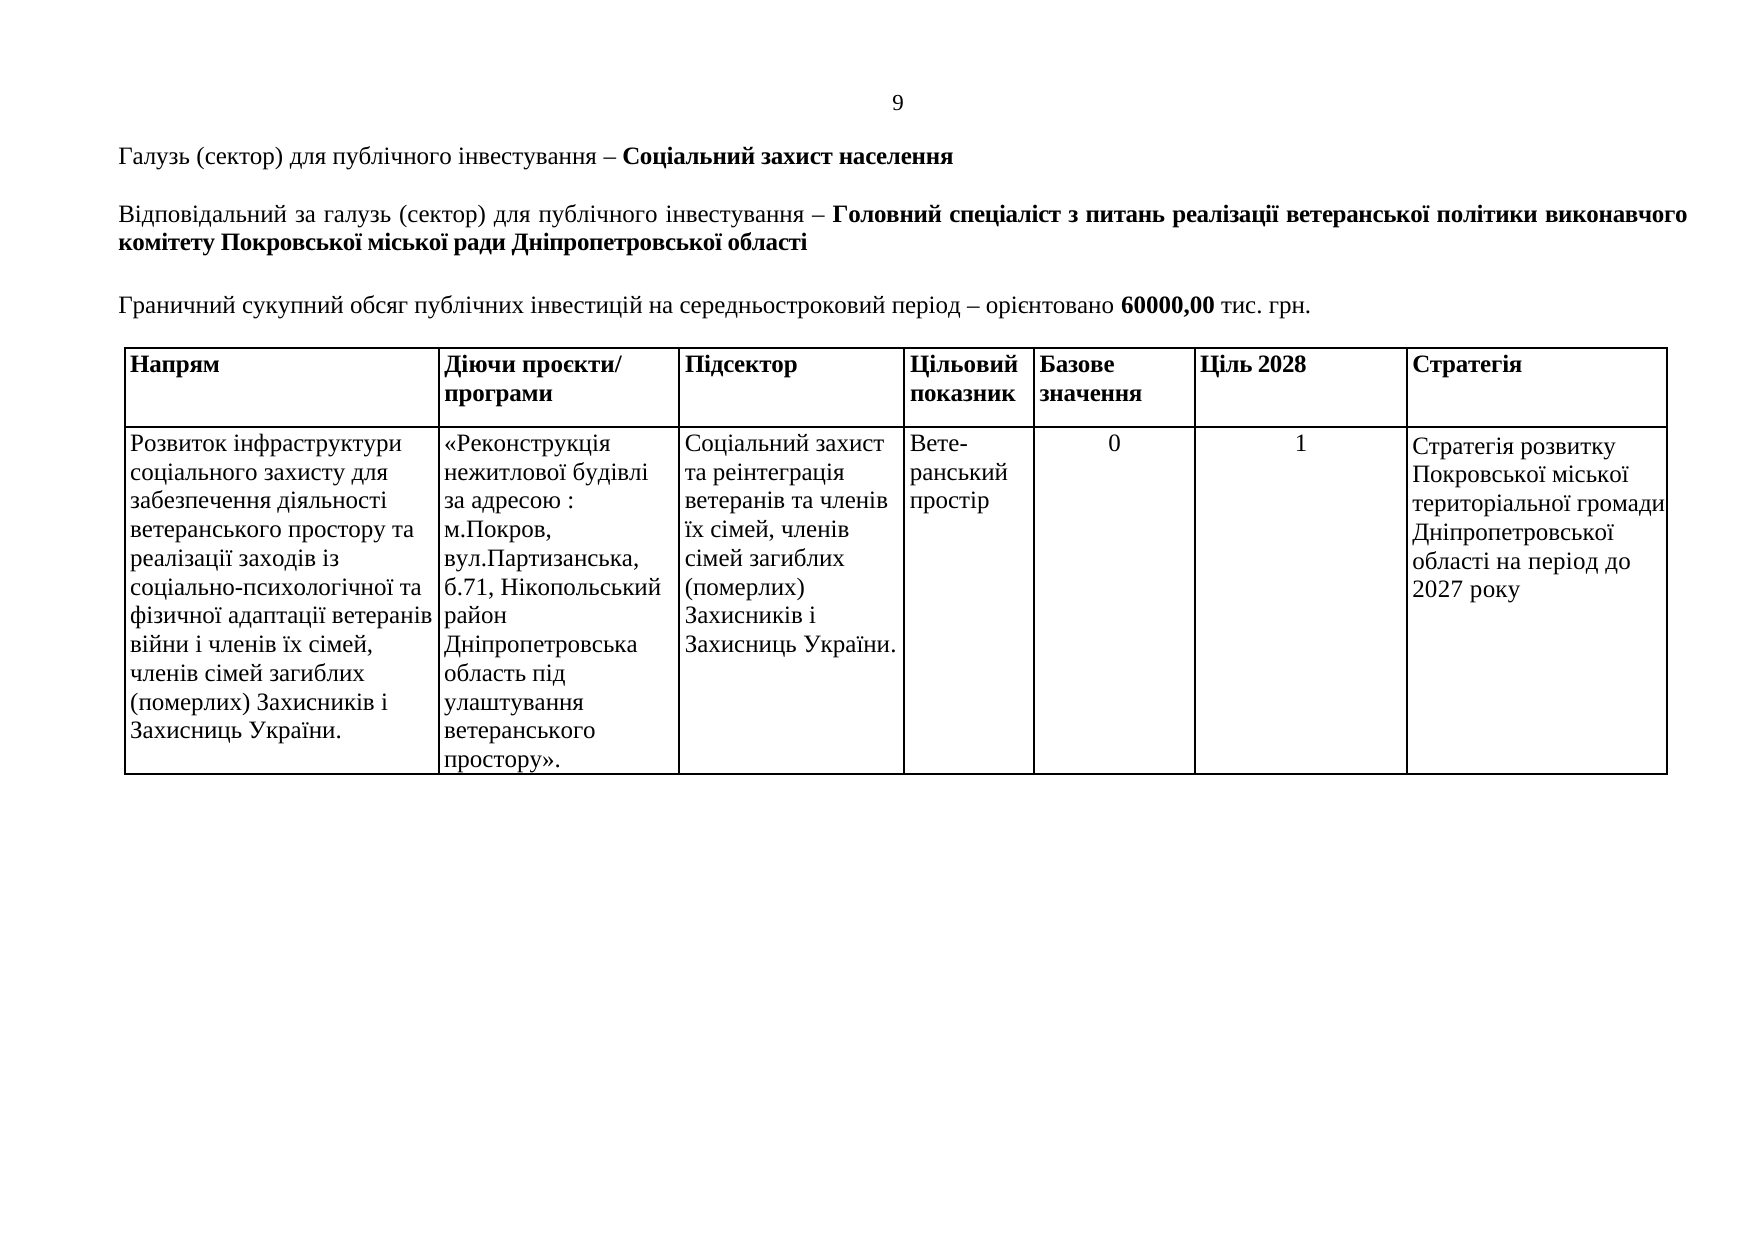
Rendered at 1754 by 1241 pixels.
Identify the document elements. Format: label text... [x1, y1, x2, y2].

text Галузь (сектор) для публічного інвестування – Соціальний захист населення [118, 141, 1677, 170]
text Граничний сукупний обсяг публічних інвестицій на середньостроковий період – орієнтовано 60000,00 тис. грн. [118, 290, 1549, 318]
table_header Ціль 2028 [1196, 349, 1406, 426]
table_header Стратегія [1408, 349, 1666, 426]
table_cell Вете-ранський простір [905, 428, 1033, 773]
table_cell Соціальний захист та реінтеграція ветеранів та членів їх сімей, членів сімей загиблих (померлих) Захисників і Захисниць України. [680, 428, 903, 773]
table_header Напрям [126, 349, 438, 426]
table_cell «Реконструкція нежитлової будівлі за адресою : м.Покров, вул.Партизанська, б.71, Нікопольський район Дніпропетровська область під улаштування ветеранського простору». [440, 428, 678, 773]
table_cell 1 [1196, 428, 1406, 773]
text Відповідальний за галузь (сектор) для публічного інвестування – Головний спеціаліст з питань реалізації ветеранської політики виконавчого комітету Покровської міської ради Дніпропетровської області [118, 199, 1689, 256]
table_header Базове значення [1035, 349, 1194, 426]
table_header Діючи проєкти/ програми [440, 349, 678, 426]
table_header Цільовий показник [905, 349, 1033, 426]
table_header Підсектор [680, 349, 903, 426]
table_cell 0 [1035, 428, 1194, 773]
table_cell Розвиток інфраструктури соціального захисту для забезпечення діяльності ветеранського простору та реалізації заходів із соціально-психологічної та фізичної адаптації ветеранів війни і членів їх сімей, членів сімей загиблих (померлих) Захисників і Захисниць України. [126, 428, 438, 773]
table_cell Стратегія розвитку Покровської міської територіальної громади Дніпропетровської області на період до 2027 року [1408, 428, 1666, 773]
